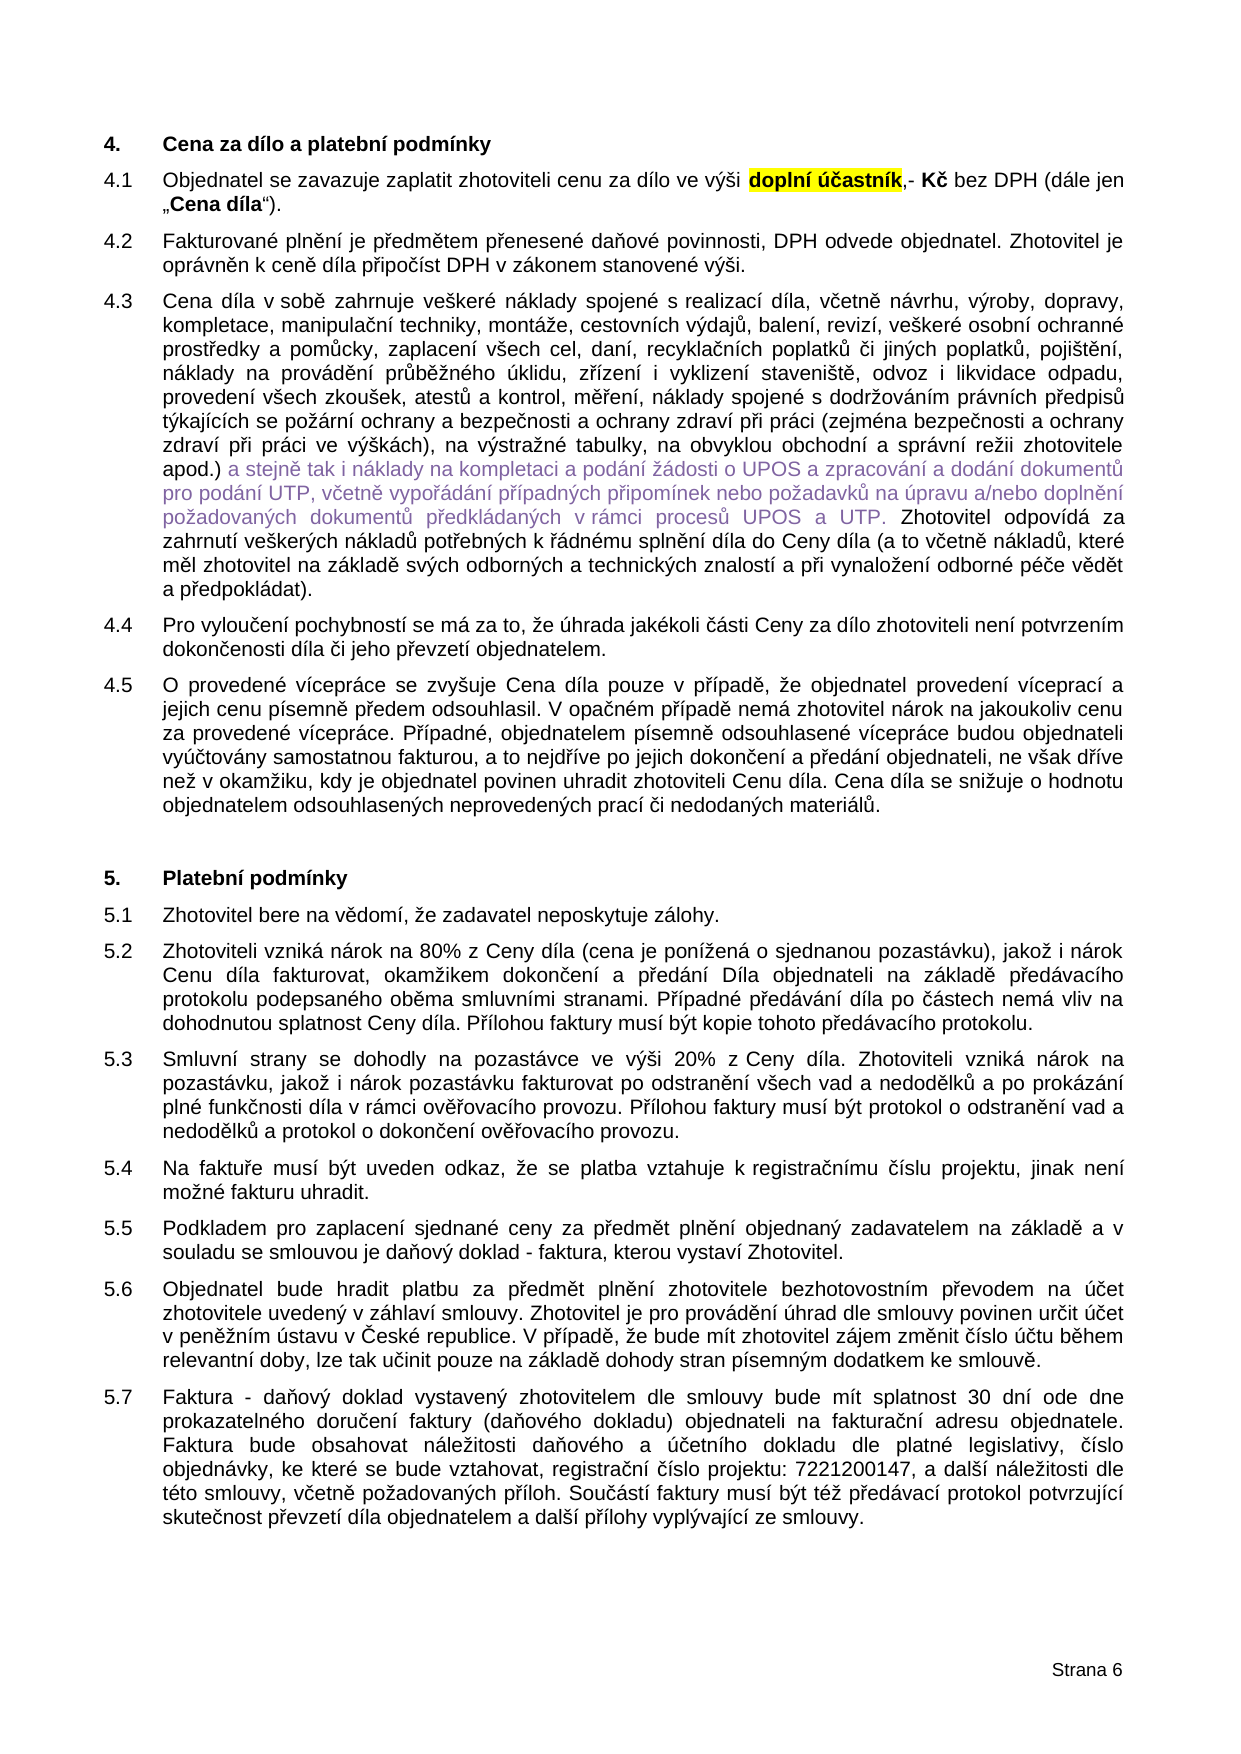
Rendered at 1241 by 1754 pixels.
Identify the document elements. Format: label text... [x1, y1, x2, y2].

list Zhotoviteli vzniká nárok na 80% z Ceny díla (cena je ponížená o sjednanou pozastávku), jakož i nárok Cenu díla fakturovat, okamžikem dokončení a předání Díla objednateli na základě předávacího protokolu podepsaného oběma smluvními stranami. Případné předávání díla po částech nemá vliv na dohodnutou splatnost Ceny díla. Přílohou faktury musí být kopie tohoto předávacího protokolu. [103, 939, 1125, 1035]
list Podkladem pro zaplacení sjednané ceny za předmět plnění objednaný zadavatelem na základě a v souladu se smlouvou je daňový doklad - faktura, kterou vystaví Zhotovitel. [103, 1216, 1125, 1264]
list Zhotovitel bere na vědomí, že zadavatel neposkytuje zálohy. [103, 902, 1125, 926]
list Na faktuře musí být uveden odkaz, že se platba vztahuje k registračnímu číslu projektu, jinak není možné fakturu uhradit. [103, 1156, 1125, 1203]
list Fakturované plnění je předmětem přenesené daňové povinnosti, DPH odvede objednatel. Zhotovitel je oprávněn k ceně díla připočíst DPH v zákonem stanovené výši. [103, 228, 1125, 276]
list Cena za dílo a platební podmínky [103, 132, 1125, 156]
list Faktura - daňový doklad vystavený zhotovitelem dle smlouvy bude mít splatnost 30 dní ode dne prokazatelného doručení faktury (daňového dokladu) objednateli na fakturační adresu objednatele. Faktura bude obsahovat náležitosti daňového a účetního dokladu dle platné legislativy, číslo objednávky, ke které se bude vztahovat, registrační číslo projektu: 7221200147, a další náležitosti dle této smlouvy, včetně požadovaných příloh. Součástí faktury musí být též předávací protokol potvrzující skutečnost převzetí díla objednatelem a další přílohy vyplývající ze smlouvy. [103, 1385, 1125, 1528]
list Pro vyloučení pochybností se má za to, že úhrada jakékoli části Ceny za dílo zhotoviteli není potvrzením dokončenosti díla či jeho převzetí objednatelem. [103, 613, 1125, 661]
list Platební podmínky [103, 866, 1125, 890]
list O provedené vícepráce se zvyšuje Cena díla pouze v případě, že objednatel provedení víceprací a jejich cenu písemně předem odsouhlasil. V opačném případě nemá zhotovitel nárok na jakoukoliv cenu za provedené vícepráce. Případné, objednatelem písemně odsouhlasené vícepráce budou objednateli vyúčtovány samostatnou fakturou, a to nejdříve po jejich dokončení a předání objednateli, ne však dříve než v okamžiku, kdy je objednatel povinen uhradit zhotoviteli Cenu díla. Cena díla se snižuje o hodnotu objednatelem odsouhlasených neprovedených prací či nedodaných materiálů. [103, 673, 1125, 817]
list Objednatel bude hradit platbu za předmět plnění zhotovitele bezhotovostním převodem na účet zhotovitele uvedený v záhlaví smlouvy. Zhotovitel je pro provádění úhrad dle smlouvy povinen určit účet v peněžním ústavu v České republice. V případě, že bude mít zhotovitel zájem změnit číslo účtu během relevantní doby, lze tak učinit pouze na základě dohody stran písemným dodatkem ke smlouvě. [103, 1276, 1125, 1372]
list Cena díla v sobě zahrnuje veškeré náklady spojené s realizací díla, včetně návrhu, výroby, dopravy, kompletace, manipulační techniky, montáže, cestovních výdajů, balení, revizí, veškeré osobní ochranné prostředky a pomůcky, zaplacení všech cel, daní, recyklačních poplatků či jiných poplatků, pojištění, náklady na provádění průběžného úklidu, zřízení i vyklizení staveniště, odvoz i likvidace odpadu, provedení všech zkoušek, atestů a kontrol, měření, náklady spojené s dodržováním právních předpisů týkajících se požární ochrany a bezpečnosti a ochrany zdraví při práci (zejména bezpečnosti a ochrany zdraví při práci ve výškách), na výstražné tabulky, na obvyklou obchodní a správní režii zhotovitele apod.) a stejně tak i náklady na kompletaci a podání žádosti o UPOS a zpracování a dodání dokumentů pro podání UTP, včetně vypořádání případných připomínek nebo požadavků na úpravu a/nebo doplnění požadovaných dokumentů předkládaných v rámci procesů UPOS a UTP. Zhotovitel odpovídá za zahrnutí veškerých nákladů potřebných k řádnému splnění díla do Ceny díla (a to včetně nákladů, které měl zhotovitel na základě svých odborných a technických znalostí a při vynaložení odborné péče vědět a předpokládat). [103, 289, 1125, 600]
list Smluvní strany se dohodly na pozastávce ve výši 20% z Ceny díla. Zhotoviteli vzniká nárok na pozastávku, jakož i nárok pozastávku fakturovat po odstranění všech vad a nedodělků a po prokázání plné funkčnosti díla v rámci ověřovacího provozu. Přílohou faktury musí být protokol o odstranění vad a nedodělků a protokol o dokončení ověřovacího provozu. [103, 1047, 1125, 1143]
list Objednatel se zavazuje zaplatit zhotoviteli cenu za dílo ve výši doplní účastník,- Kč bez DPH (dále jen „Cena díla“). [103, 168, 1125, 216]
